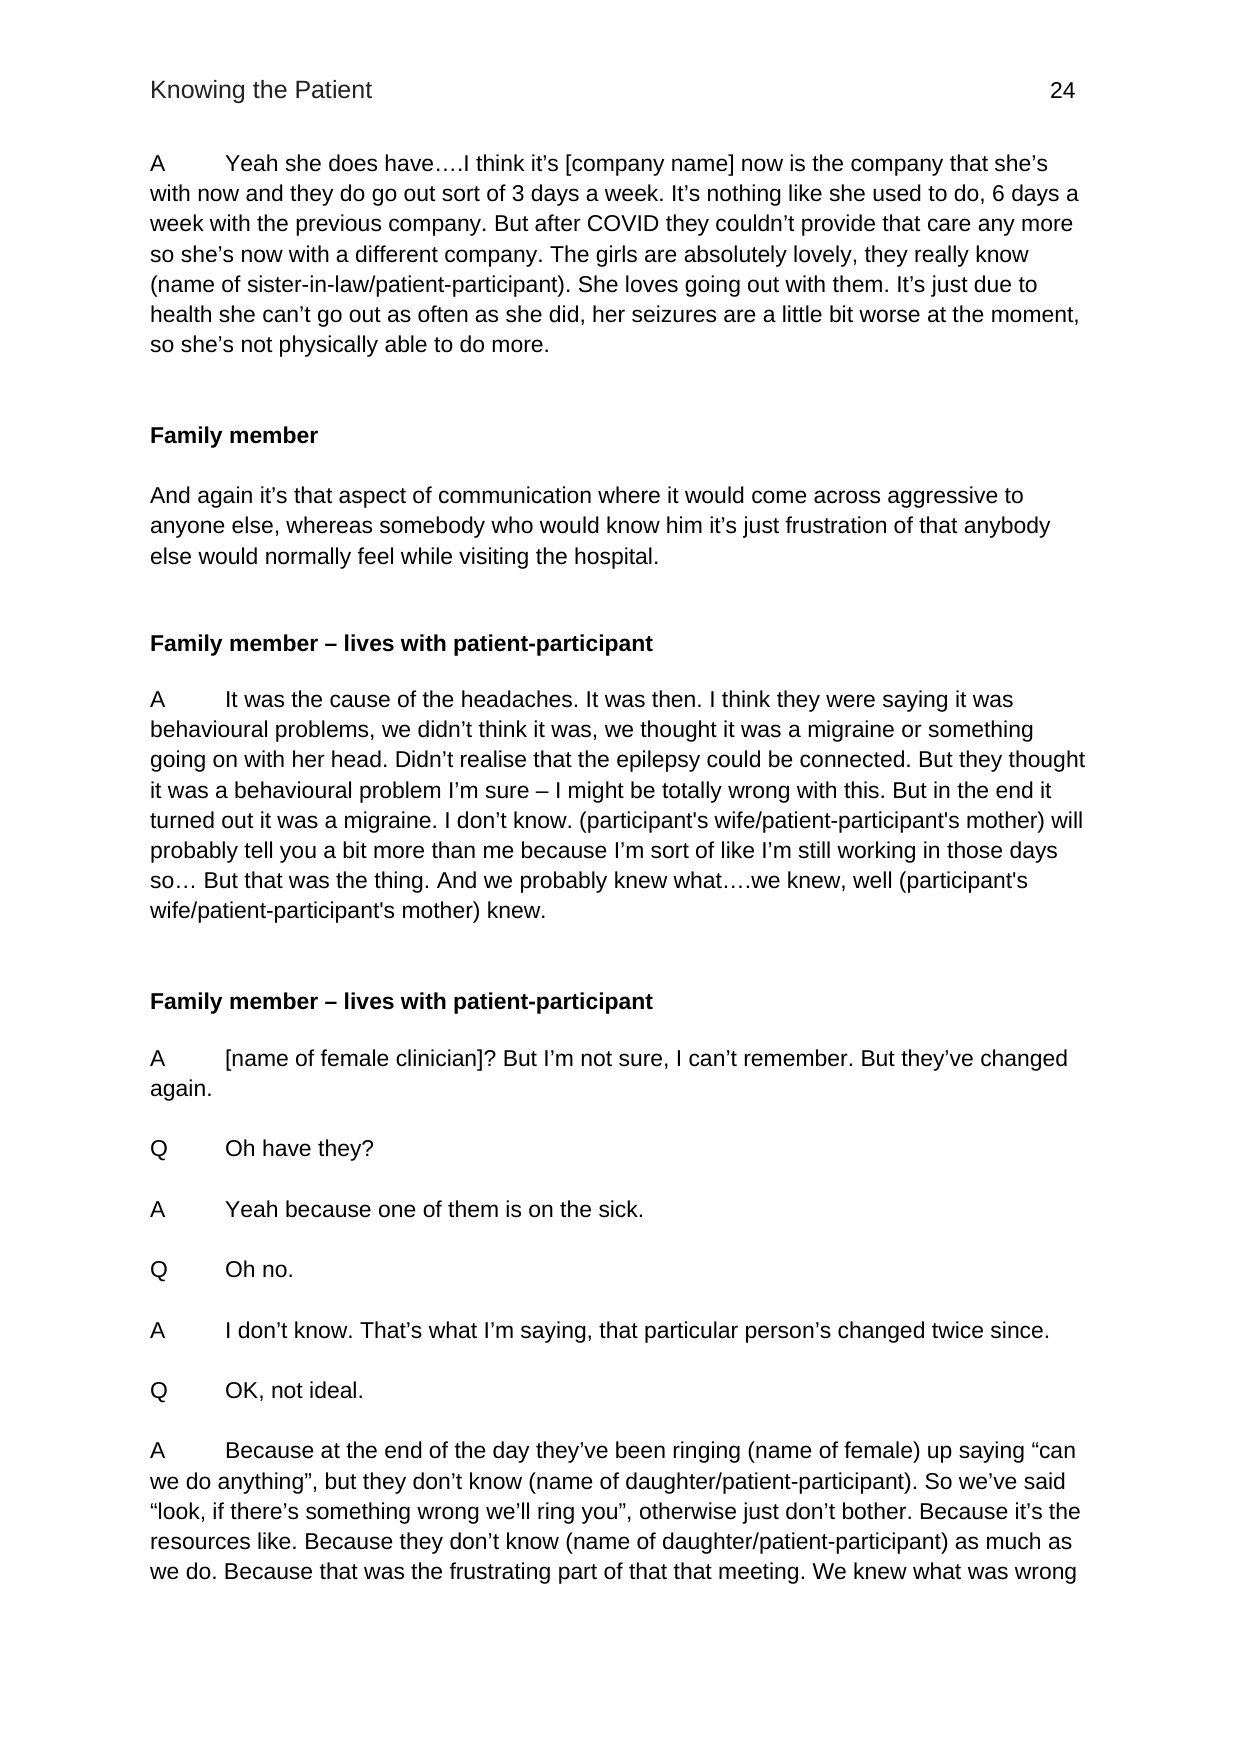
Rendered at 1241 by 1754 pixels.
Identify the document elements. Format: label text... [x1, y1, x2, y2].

text Q OK, not ideal. [150, 1377, 1090, 1403]
text A Yeah she does have….I think it’s [company name] now is the company that she’s with now and they do go out sort of 3 days a week. It’s nothing like she used to do, 6 days a week with the previous company. But after COVID they couldn’t provide that care any more so she’s now with a different company. The girls are absolutely lovely, they really know (name of sister-in-law/patient-participant). She loves going out with them. It’s just due to health she can’t go out as often as she did, her seizures are a little bit worse at the moment, so she’s not physically able to do more. [150, 150, 1090, 358]
text Family member – lives with patient-participant [150, 629, 1090, 656]
text A It was the cause of the headaches. It was then. I think they were saying it was behavioural problems, we didn’t think it was, we thought it was a migraine or something going on with her head. Didn’t realise that the epilepsy could be connected. But they thought it was a behavioural problem I’m sure – I might be totally wrong with this. But in the end it turned out it was a migraine. I don’t know. (participant's wife/patient-participant's mother) will probably tell you a bit more than me because I’m sort of like I’m still working in those days so… But that was the thing. And we probably knew what….we knew, well (participant's wife/patient-participant's mother) knew. [150, 686, 1090, 924]
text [150, 1437, 1090, 1584]
text A Yeah because one of them is on the sick. [150, 1196, 1090, 1222]
text Q Oh no. [150, 1256, 1090, 1282]
text Family member [150, 422, 1090, 448]
text Q Oh have they? [150, 1135, 1090, 1162]
text And again it’s that aspect of communication where it would come across aggressive to anyone else, whereas somebody who would know him it’s just frustration of that anybody else would normally feel while visiting the hospital. [150, 482, 1090, 569]
text A I don’t know. That’s what I’m saying, that particular person’s changed twice since. [150, 1317, 1090, 1343]
text A [name of female clinician]? But I’m not sure, I can’t remember. But they’ve changed again. [150, 1045, 1090, 1101]
text Family member – lives with patient-participant [150, 988, 1090, 1014]
